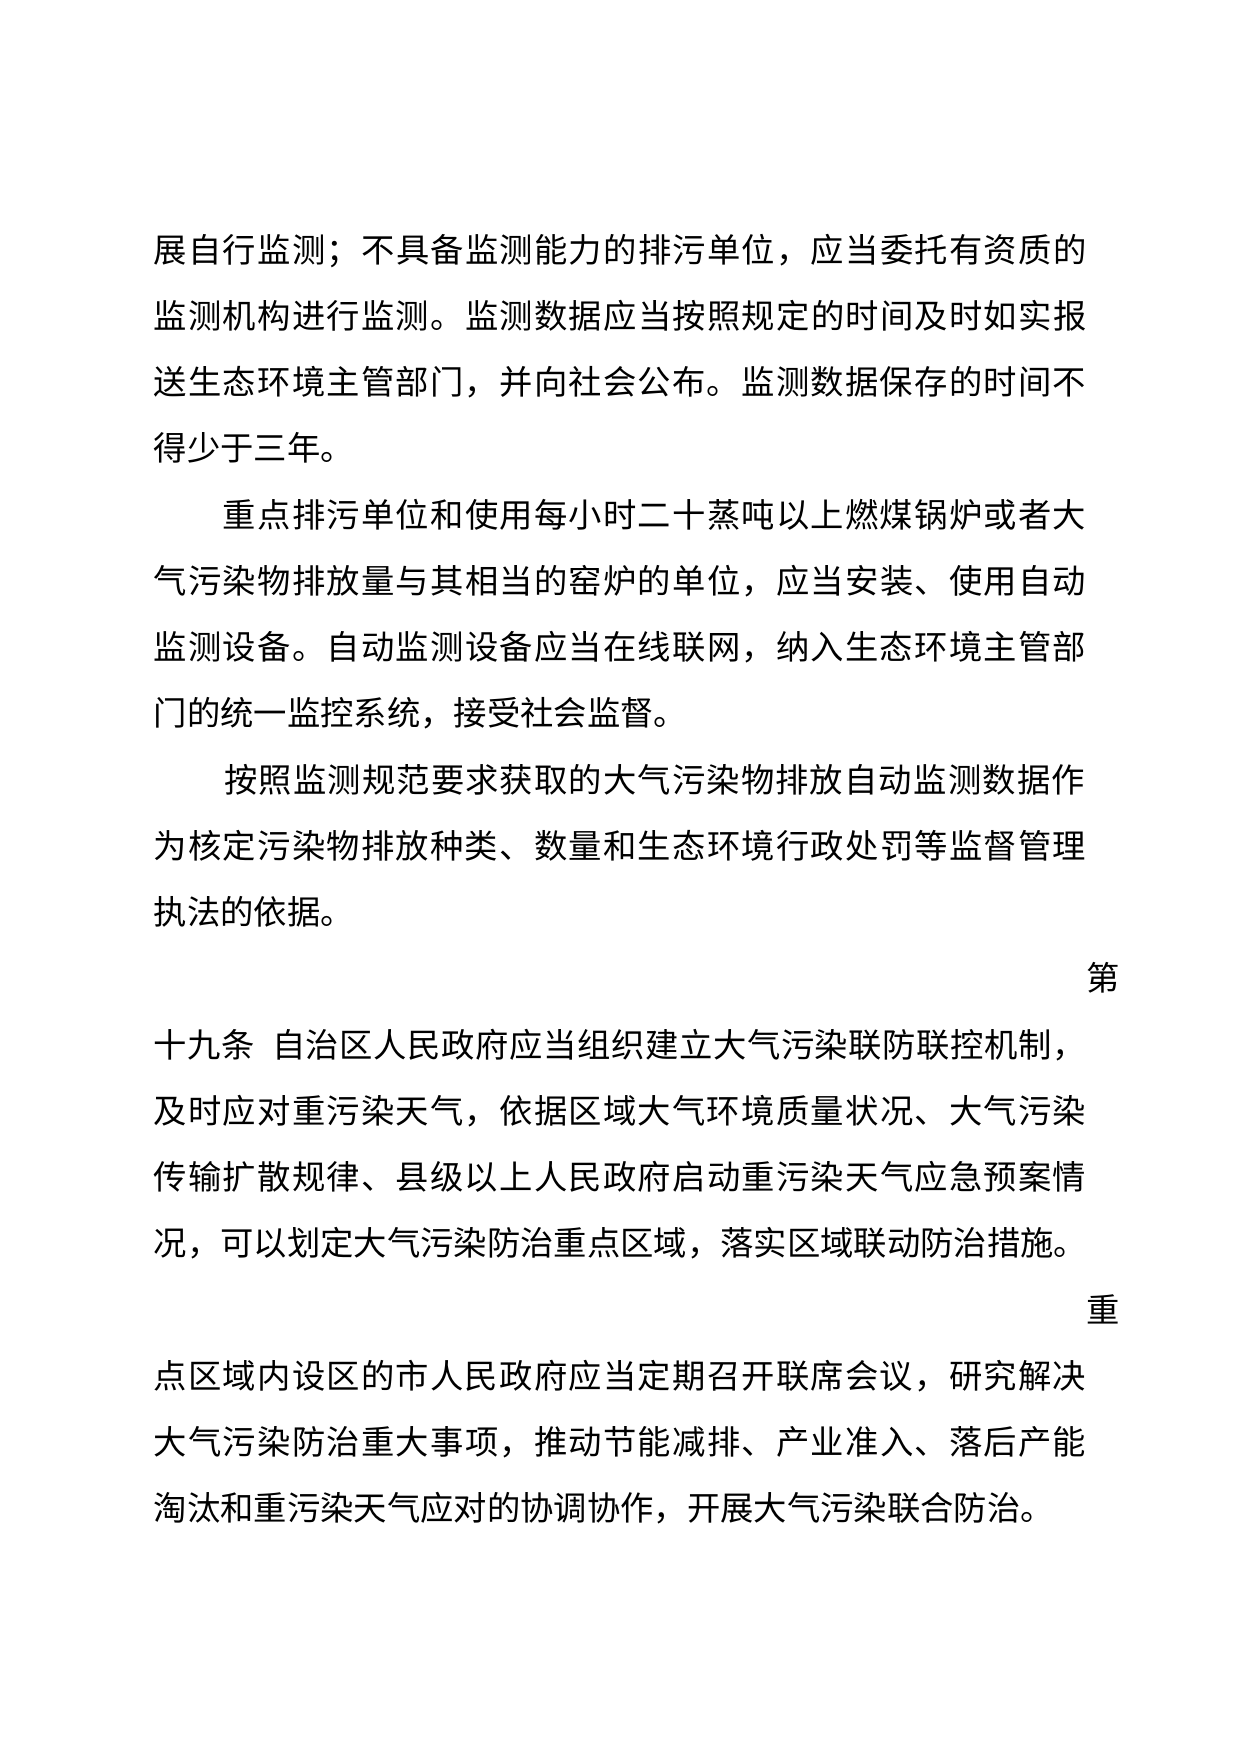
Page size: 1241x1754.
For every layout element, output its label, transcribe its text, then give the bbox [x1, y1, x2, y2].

text 第十九条 自治区人民政府应当组织建立大气污染联防联控机制，及时应对重污染天气，依据区域大气环境质量状况、大气污染传输扩散规律、县级以上人民政府启动重污染天气应急预案情况，可以划定大气污染防治重点区域，落实区域联动防治措施。 [153, 943, 1087, 1274]
text 按照监测规范要求获取的大气污染物排放自动监测数据作为核定污染物排放种类、数量和生态环境行政处罚等监督管理执法的依据。 [153, 744, 1087, 943]
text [153, 214, 1087, 479]
text 重点区域内设区的市人民政府应当定期召开联席会议，研究解决大气污染防治重大事项，推动节能减排、产业准入、落后产能淘汰和重污染天气应对的协调协作，开展大气污染联合防治。 [153, 1274, 1087, 1539]
text 重点排污单位和使用每小时二十蒸吨以上燃煤锅炉或者大气污染物排放量与其相当的窑炉的单位，应当安装、使用自动监测设备。自动监测设备应当在线联网，纳入生态环境主管部门的统一监控系统，接受社会监督。 [153, 479, 1087, 744]
